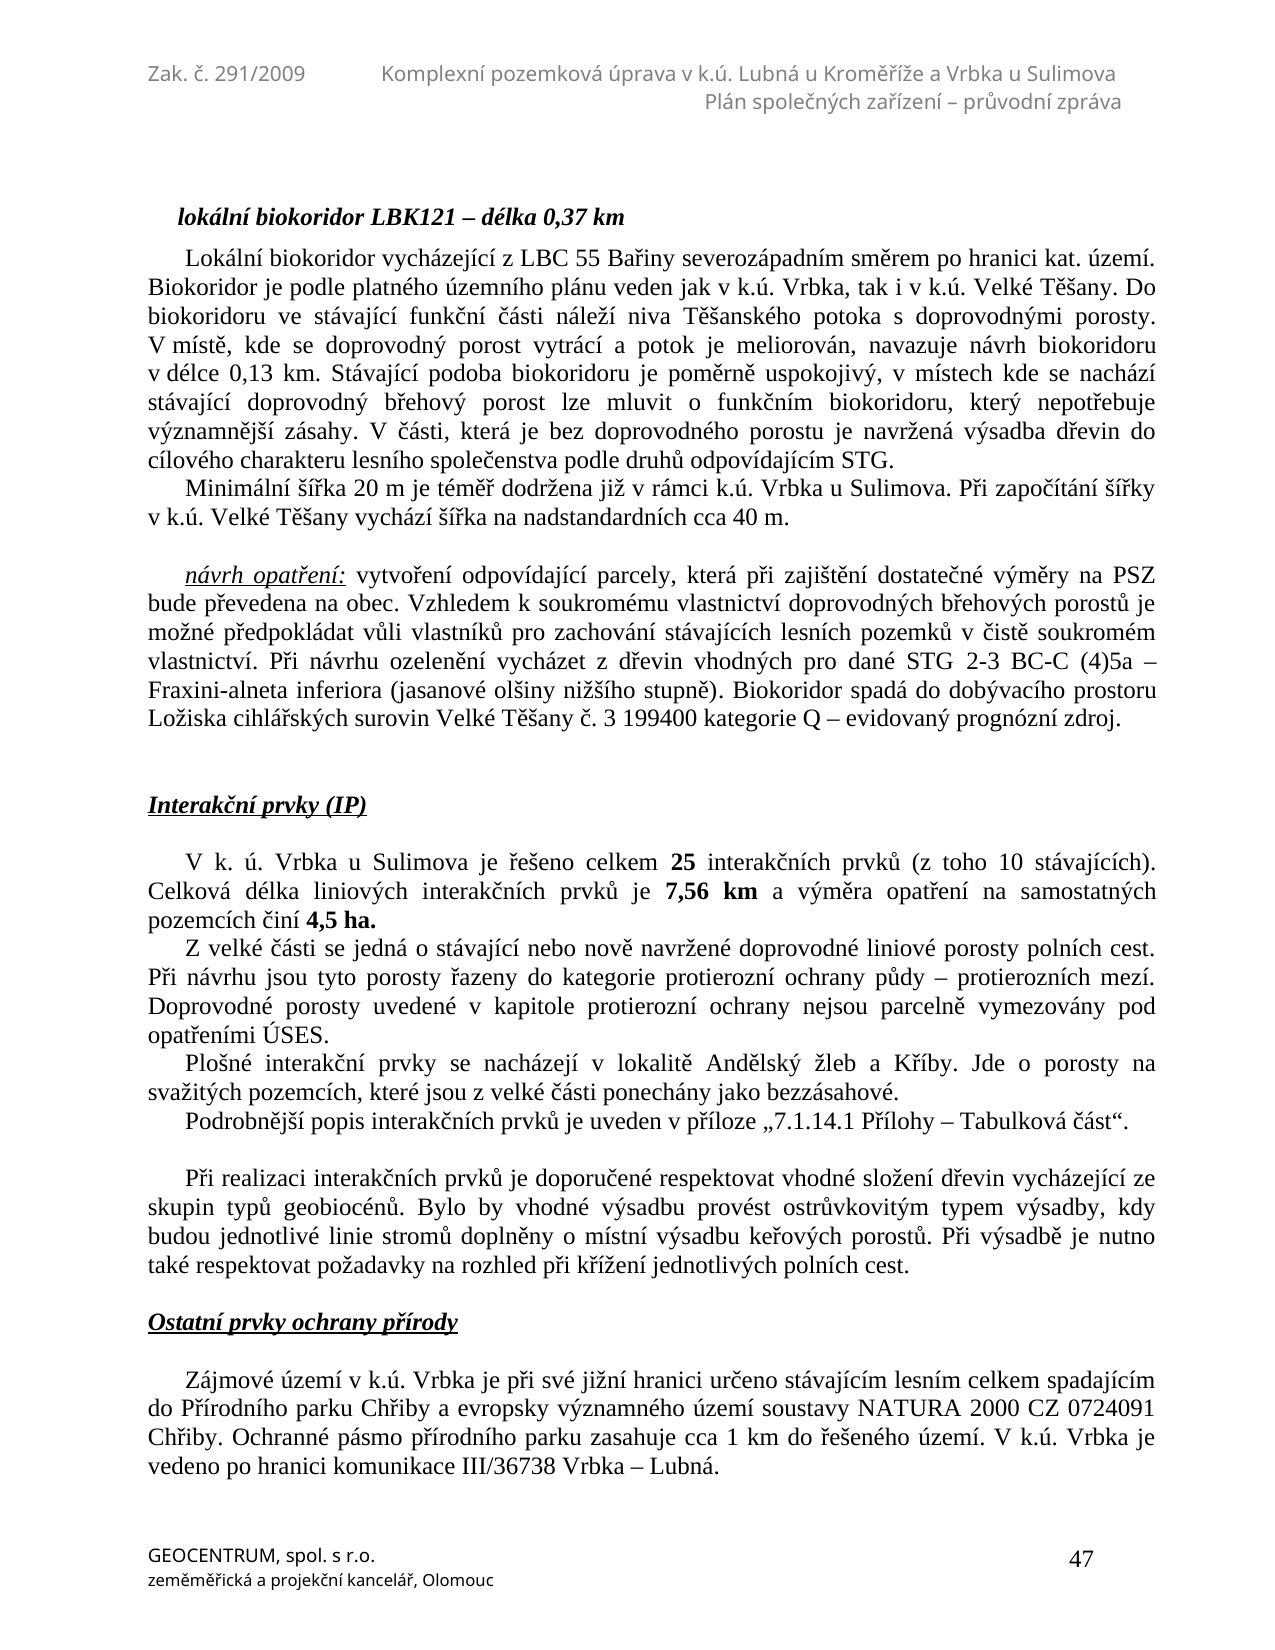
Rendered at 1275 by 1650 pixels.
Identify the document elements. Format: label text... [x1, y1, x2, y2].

text Z velké části se jedná o stávající nebo nově navržené doprovodné liniové porosty polních cest. Při návrhu jsou tyto porosty řazeny do kategorie protierozní ochrany půdy – protierozních mezí. Doprovodné porosty uvedené v kapitole protierozní ochrany nejsou parcelně vymezovány pod opatřeními ÚSES. [148, 933, 1157, 1048]
text lokální biokoridor LBK121 – délka [148, 202, 1157, 231]
text Podrobnější popis interakčních prvků je uveden v příloze „7.1.14.1 Přílohy – Tabulková část“. [148, 1106, 1157, 1135]
text Plošné interakční prvky se nacházejí v lokalitě Andělský žleb a Kříby. Jde o porosty na svažitých pozemcích, které jsou z velké části ponechány jako bezzásahové. [148, 1048, 1157, 1106]
text Při realizaci interakčních prvků je doporučené respektovat vhodné složení dřevin vycházející ze skupin typů geobiocénů. Bylo by vhodné výsadbu provést ostrůvkovitým typem výsadby, kdy budou jednotlivé linie stromů doplněny o místní výsadbu keřových porostů. Při výsadbě je nutno také respektovat požadavky na rozhled při křížení jednotlivých polních cest. [148, 1163, 1157, 1278]
text Ostatní prvky ochrany přírody [148, 1307, 1157, 1336]
text V k. ú. Vrbka u Sulimova je řešeno celkem 25 interakčních prvků (z toho 10 stávajících). Celková délka liniových interakčních prvků je a výměra opatření na samostatných pozemcích činí . [148, 847, 1157, 933]
text Zájmové území v k.ú. Vrbka je při své jižní hranici určeno stávajícím lesním celkem spadajícím do Přírodního parku Chřiby a evropsky významného území soustavy NATURA 2000 CZ 0724091 Chřiby. Ochranné pásmo přírodního parku zasahuje cca do řešeného území. V k.ú. Vrbka je vedeno po hranici komunikace III/36738 Vrbka – Lubná. [148, 1365, 1157, 1480]
text Lokální biokoridor vycházející z LBC 55 Bařiny severozápadním směrem po hranici kat. území. Biokoridor je podle platného územního plánu veden jak v k.ú. Vrbka, tak i v k.ú. Velké Těšany. Do biokoridoru ve stávající funkční části náleží niva Těšanského potoka s doprovodnými porosty. V místě, kde se doprovodný porost vytrácí a potok je meliorován, navazuje návrh biokoridoru v délce . Stávající podoba biokoridoru je poměrně uspokojivý, v místech kde se nachází stávající doprovodný břehový porost lze mluvit o funkčním biokoridoru, který nepotřebuje významnější zásahy. V části, která je bez doprovodného porostu je navržená výsadba dřevin do cílového charakteru lesního společenstva podle druhů odpovídajícím STG. [148, 243, 1157, 473]
text Interakční prvky (IP) [148, 790, 1157, 818]
text Minimální šířka je téměř dodržena již v rámci k.ú. Vrbka u Sulimova. Při započítání šířky v k.ú. Velké Těšany vychází šířka na nadstandardních cca . [148, 473, 1157, 531]
text návrh opatření: vytvoření odpovídající parcely, která při zajištění dostatečné výměry na PSZ bude převedena na obec. Vzhledem k soukromému vlastnictví doprovodných břehových porostů je možné předpokládat vůli vlastníků pro zachování stávajících lesních pozemků v čistě soukromém vlastnictví. Při návrhu ozelenění vycházet z dřevin vhodných pro dané STG 2-3 BC-C (4)5a – Fraxini-alneta inferiora (jasanové olšiny nižšího stupně). Biokoridor spadá do dobývacího prostoru Ložiska cihlářských surovin Velké Těšany č. 3 199400 kategorie Q – evidovaný prognózní zdroj. [148, 560, 1157, 732]
